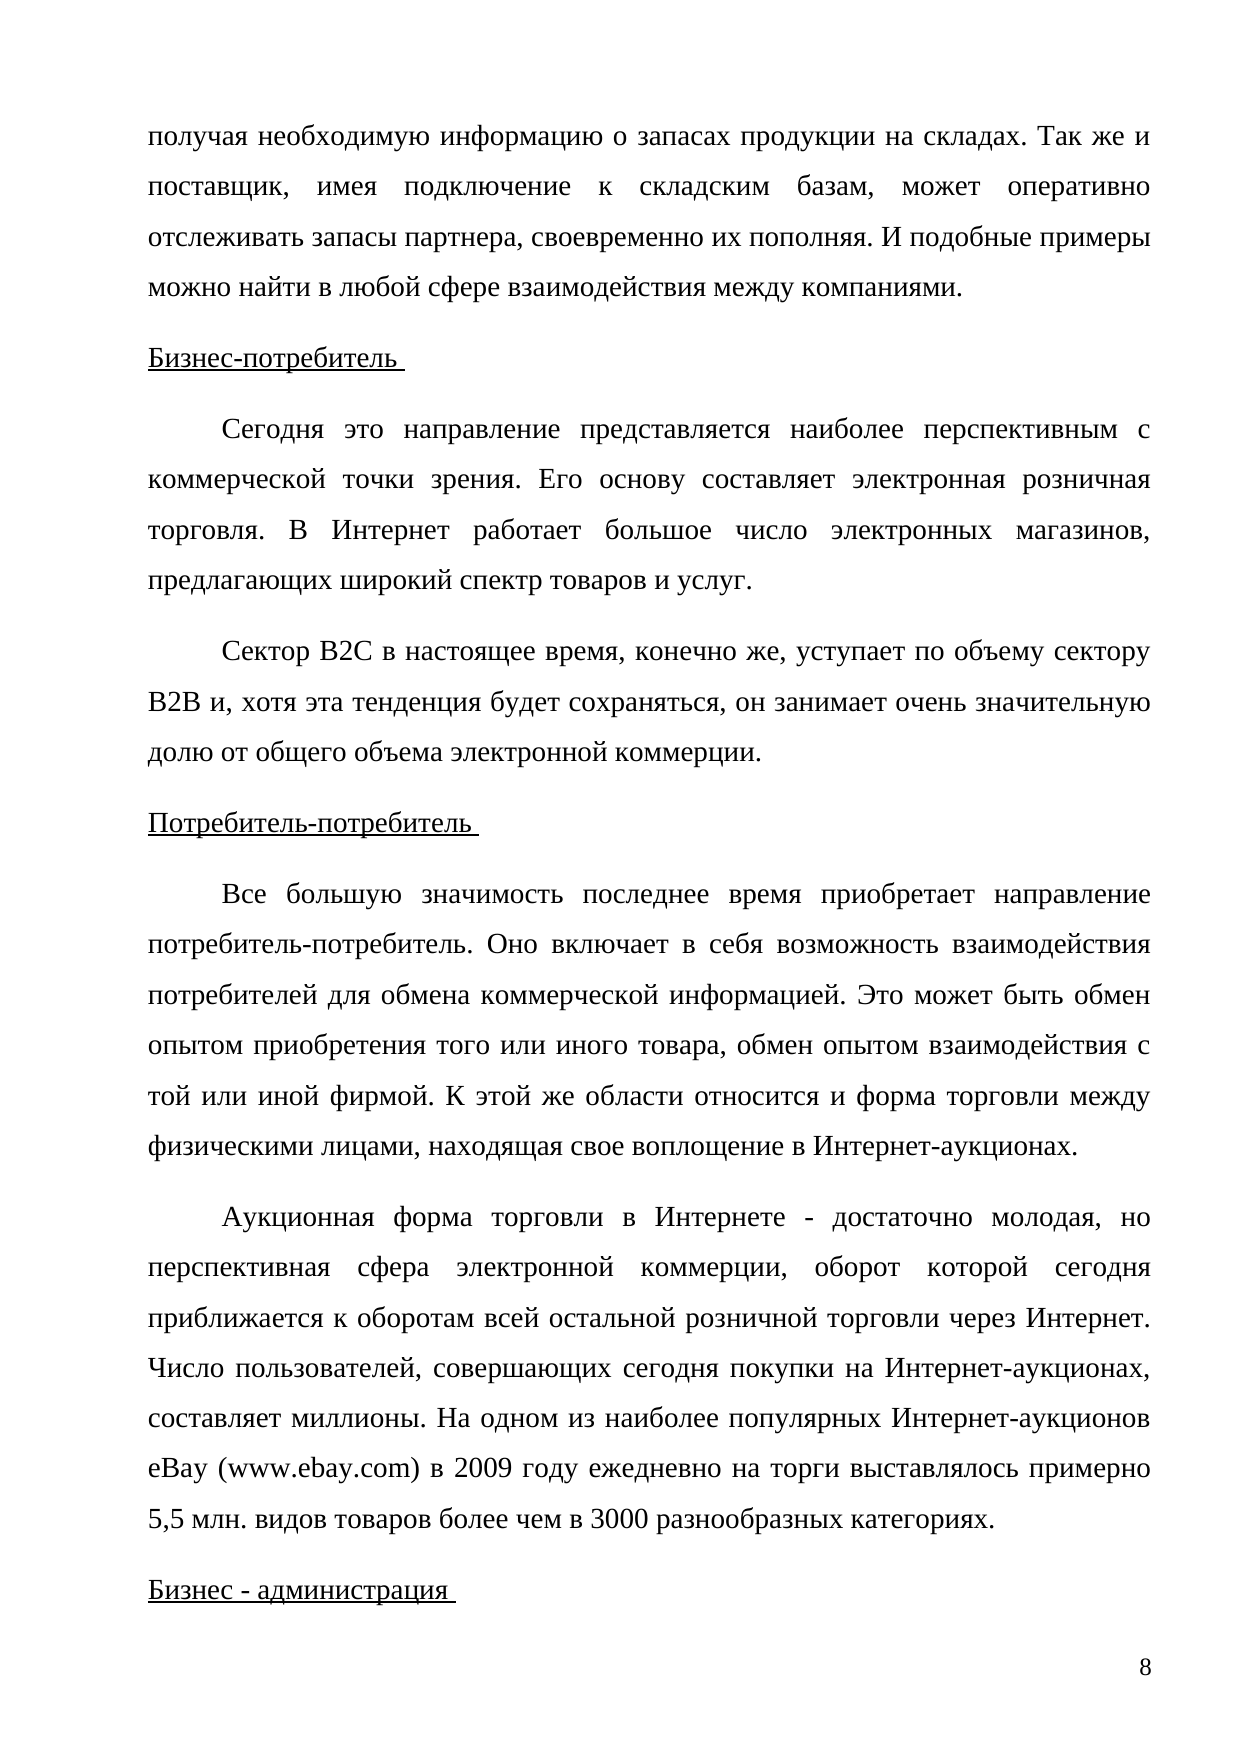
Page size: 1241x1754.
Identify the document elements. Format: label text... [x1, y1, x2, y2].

text Сегодня это направление представляется наиболее перспективным с коммерческой точки зрения. Его основу составляет электронная розничная торговля. В Интернет работает большое число электронных магазинов, предлагающих широкий спектр товаров и услуг. [148, 411, 1152, 596]
text Бизнес-потребитель [148, 340, 1152, 374]
text Бизнес - администрация [148, 1572, 1152, 1606]
text Сектор В2С в настоящее время, конечно же, уступает по объему сектору В2В и, хотя эта тенденция будет сохраняться, он занимает очень значительную долю от общего объема электронной коммерции. [148, 633, 1152, 768]
text Аукционная форма торговли в Интернете - достаточно молодая, но перспективная сфера электронной коммерции, оборот которой сегодня приближается к оборотам всей остальной розничной торговли через Интернет. Число пользователей, совершающих сегодня покупки на Интернет-аукционах, составляет миллионы. На одном из наиболее популярных Интернет-аукционов eBay (www.ebay.com) в 2009 году ежедневно на торги выставлялось примерно 5,5 млн. видов товаров более чем в 3000 разнообразных категориях. [148, 1199, 1152, 1534]
text Потребитель-потребитель [148, 805, 1152, 839]
text Все большую значимость последнее время приобретает направление потребитель-потребитель. Оно включает в себя возможность взаимодействия потребителей для обмена коммерческой информацией. Это может быть обмен опытом приобретения того или иного товара, обмен опытом взаимодействия с той или иной фирмой. К этой же области относится и форма торговли между физическими лицами, находящая свое воплощение в Интернет-аукционах. [148, 876, 1152, 1161]
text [148, 118, 1152, 303]
